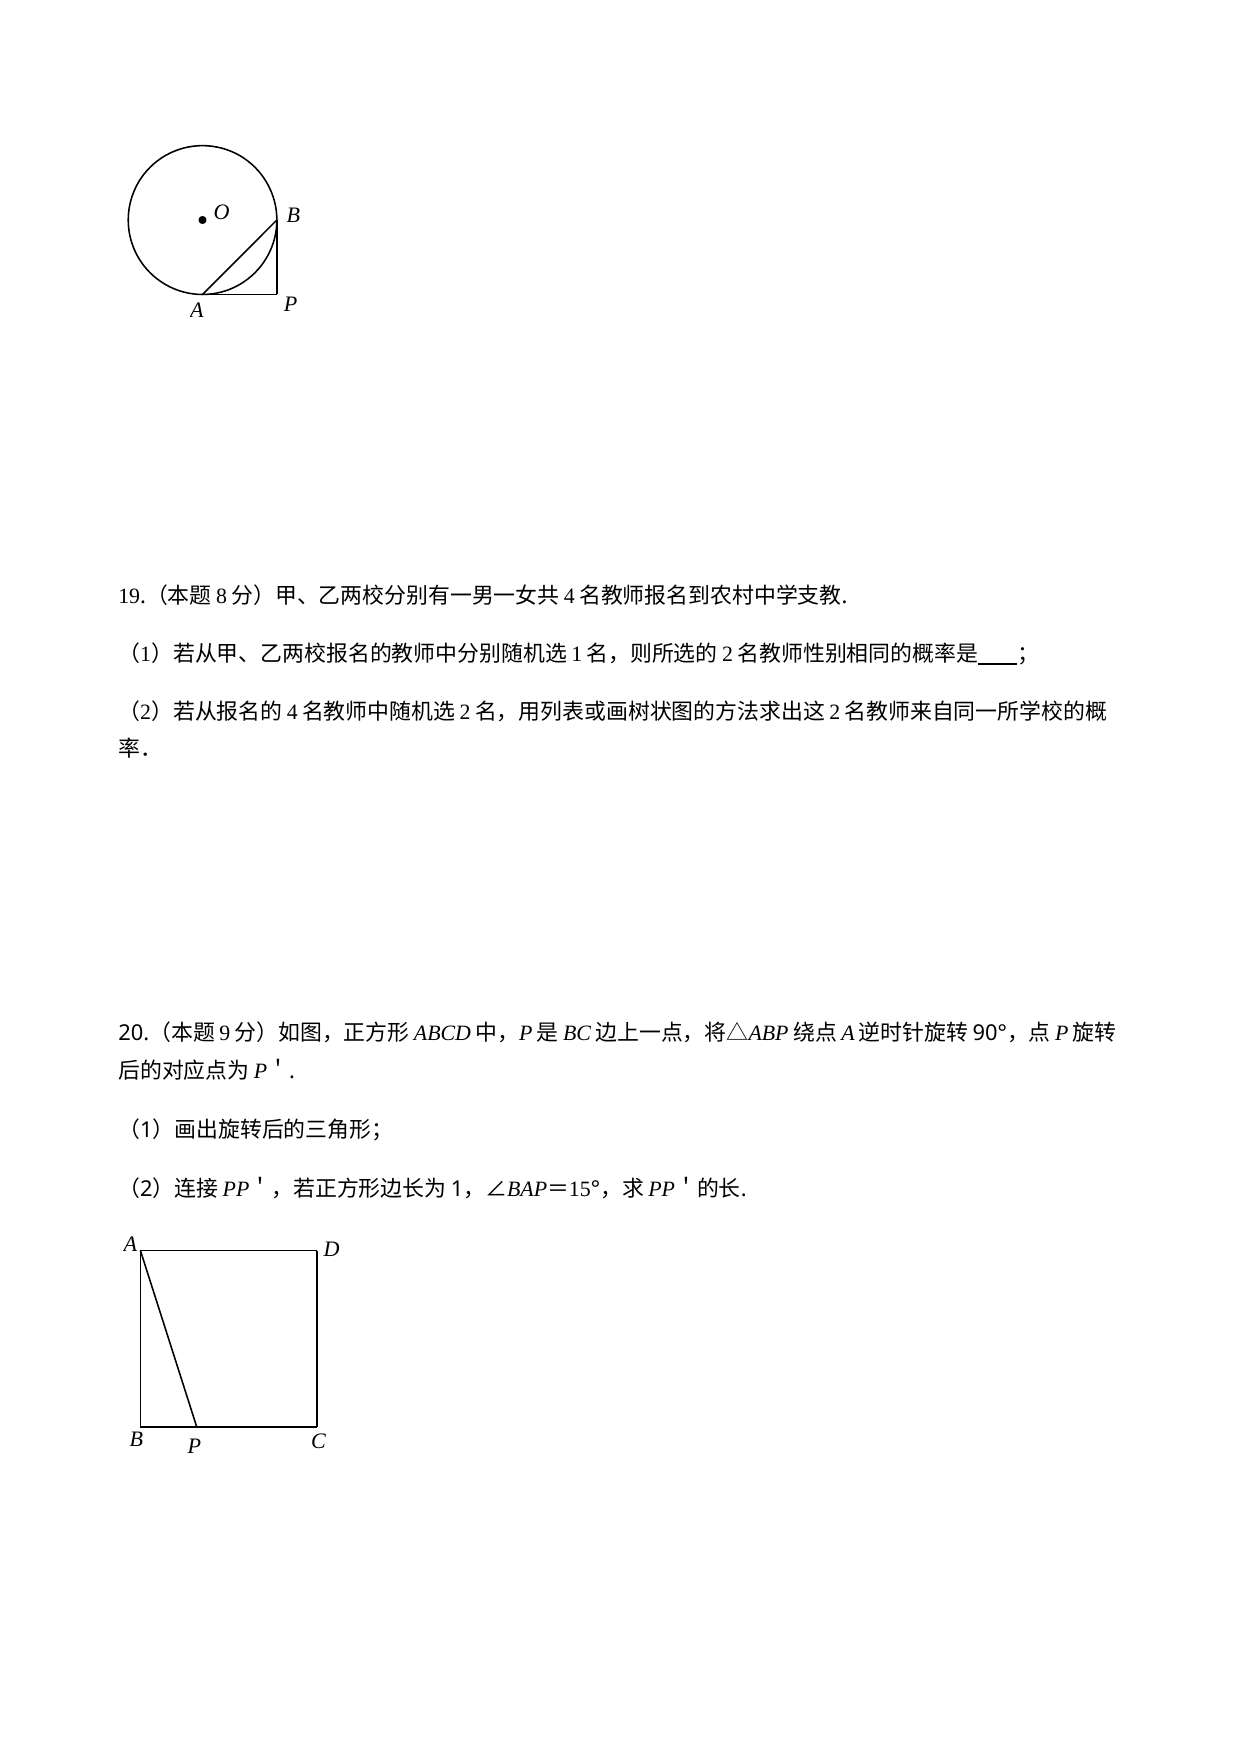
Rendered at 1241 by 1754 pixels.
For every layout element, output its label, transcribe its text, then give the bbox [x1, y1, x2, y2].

text （2）连接PP＇，若正方形边长为1，∠BAP＝15°，求PP＇的长. [118, 1171, 1122, 1203]
text （1）画出旋转后的三角形； [118, 1112, 1122, 1144]
text （2）若从报名的4名教师中随机选2名，用列表或画树状图的方法求出这2名教师来自同一所学校的概率． [118, 693, 1122, 763]
text 19.（本题8分）甲、乙两校分别有一男一女共4名教师报名到农村中学支教. [118, 577, 1122, 610]
text 20.（本题9分）如图，正方形ABCD中，P是BC边上一点，将△ABP绕点A逆时针旋转90°，点P旋转后的对应点为P＇. [118, 1015, 1122, 1085]
text （1）若从甲、乙两校报名的教师中分别随机选1名，则所选的2名教师性别相同的概率是 ； [118, 635, 1122, 668]
